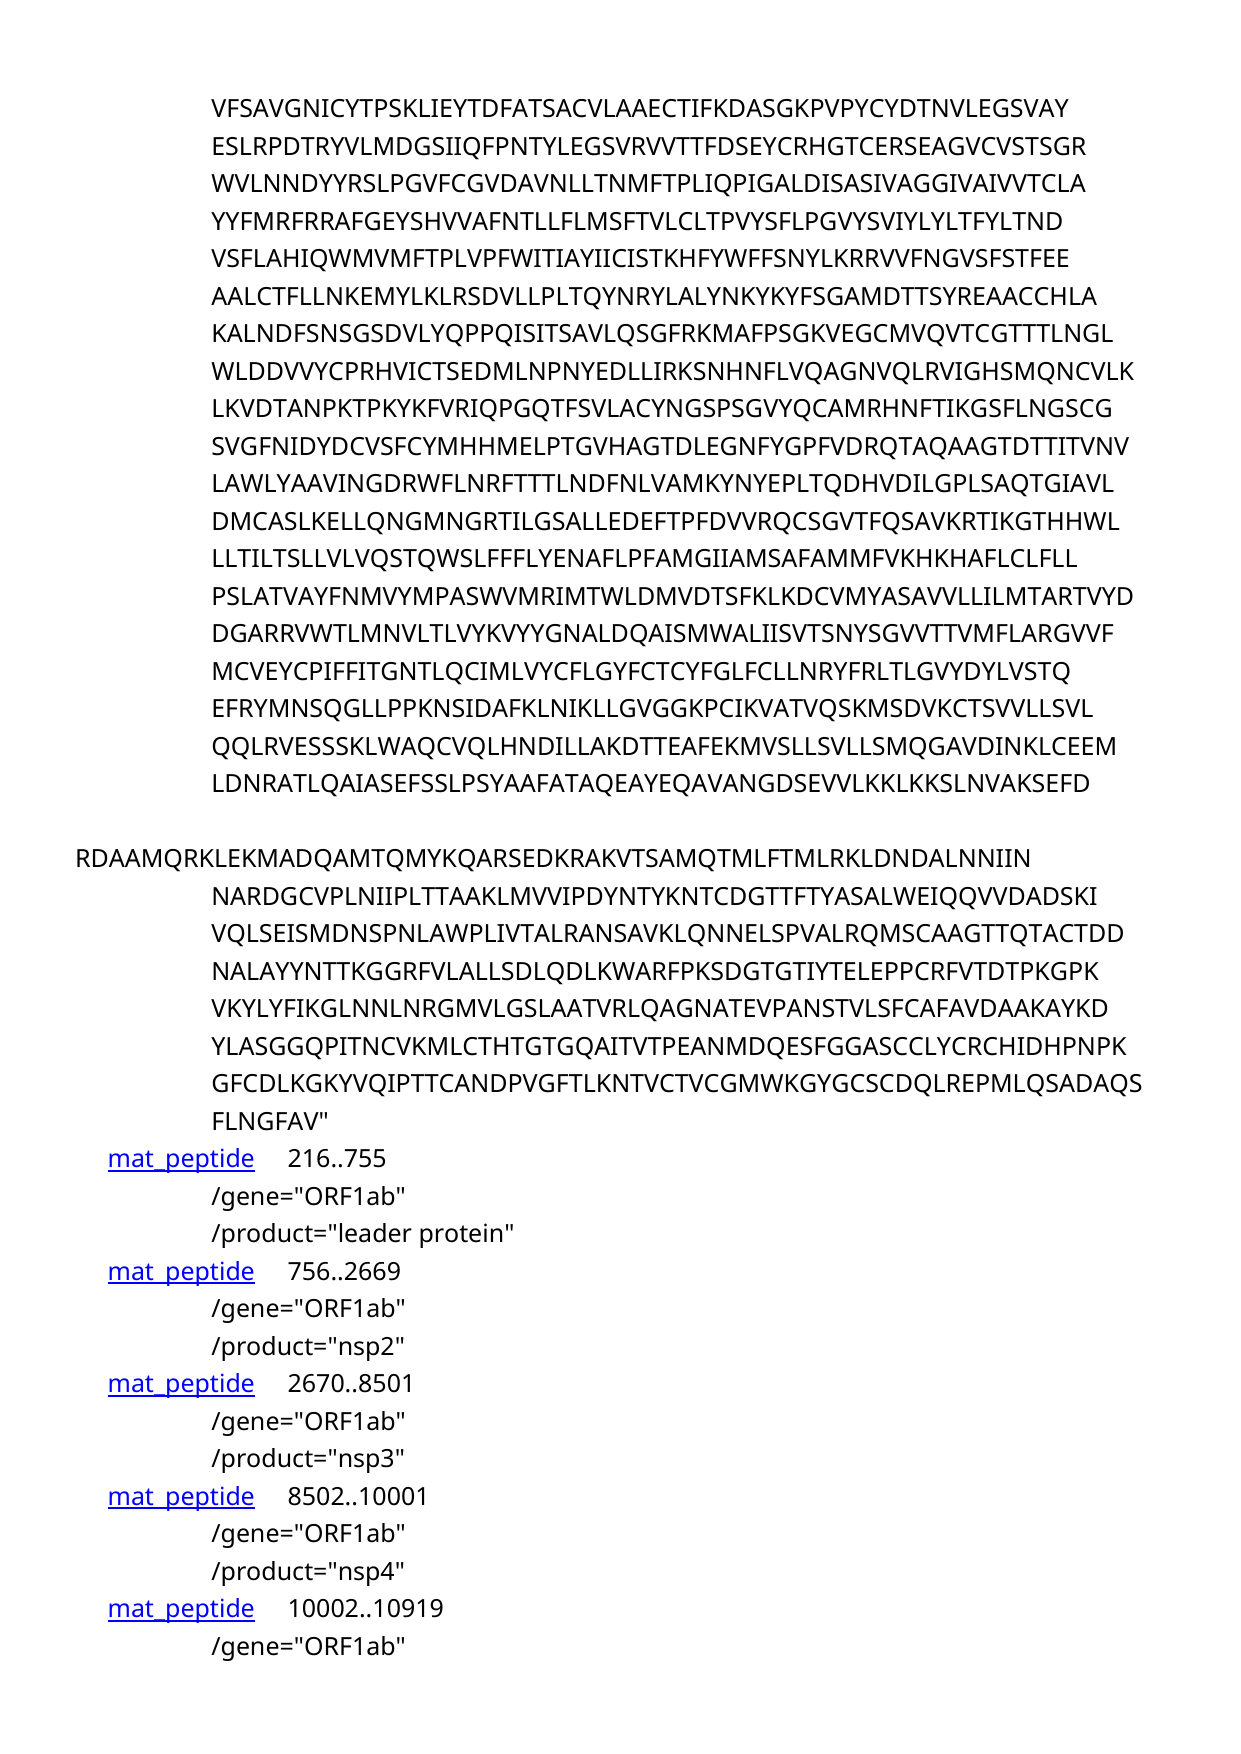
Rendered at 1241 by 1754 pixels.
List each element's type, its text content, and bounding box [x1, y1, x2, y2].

text /gene="ORF1ab" [75, 1514, 1165, 1552]
text /product="nsp2" [75, 1327, 1165, 1364]
text /product="nsp3" [75, 1439, 1165, 1477]
text WVLNNDYYRSLPGVFCGVDAVNLLTNMFTPLIQPIGALDISASIVAGGIVAIVVTCLA [75, 164, 1165, 202]
text /gene="ORF1ab" [75, 1177, 1165, 1214]
text NALAYYNTTKGGRFVLALLSDLQDLKWARFPKSDGTGTIYTELEPPCRFVTDTPKGPK [75, 952, 1165, 989]
text /gene="ORF1ab" [75, 1402, 1165, 1439]
text /product="nsp4" [75, 1552, 1165, 1589]
text KALNDFSNSGSDVLYQPPQISITSAVLQSGFRKMAFPSGKVEGCMVQVTCGTTTLNGL [75, 314, 1165, 352]
text DMCASLKELLQNGMNGRTILGSALLEDEFTPFDVVRQCSGVTFQSAVKRTIKGTHHWL [75, 502, 1165, 539]
text mat_peptide 10002..10919 [75, 1589, 1165, 1627]
text YYFMRFRRAFGEYSHVVAFNTLLFLMSFTVLCLTPVYSFLPGVYSVIYLYLTFYLTND [75, 202, 1165, 239]
text SVGFNIDYDCVSFCYMHHMELPTGVHAGTDLEGNFYGPFVDRQTAQAAGTDTTITVNV [75, 427, 1165, 464]
text VSFLAHIQWMVMFTPLVPFWITIAYIICISTKHFYWFFSNYLKRRVVFNGVSFSTFEE [75, 239, 1165, 277]
text EFRYMNSQGLLPPKNSIDAFKLNIKLLGVGGKPCIKVATVQSKMSDVKCTSVVLLSVL [75, 689, 1165, 727]
text mat_peptide 756..2669 [75, 1252, 1165, 1289]
text YLASGGQPITNCVKMLCTHTGTGQAITVTPEANMDQESFGGASCCLYCRCHIDHPNPK [75, 1027, 1165, 1064]
text DGARRVWTLMNVLTLVYKVYYGNALDQAISMWALIISVTSNYSGVVTTVMFLARGVVF [75, 614, 1165, 652]
text FLNGFAV" [75, 1102, 1165, 1139]
text /product="leader protein" [75, 1214, 1165, 1252]
text WLDDVVYCPRHVICTSEDMLNPNYEDLLIRKSNHNFLVQAGNVQLRVIGHSMQNCVLK [75, 352, 1165, 389]
text VKYLYFIKGLNNLNRGMVLGSLAATVRLQAGNATEVPANSTVLSFCAFAVDAAKAYKD [75, 989, 1165, 1027]
text ESLRPDTRYVLMDGSIIQFPNTYLEGSVRVVTTFDSEYCRHGTCERSEAGVCVSTSGR [75, 127, 1165, 164]
text VFSAVGNICYTPSKLIEYTDFATSACVLAAECTIFKDASGKPVPYCYDTNVLEGSVAY [75, 89, 1165, 127]
text mat_peptide 8502..10001 [75, 1477, 1165, 1514]
text PSLATVAYFNMVYMPASWVMRIMTWLDMVDTSFKLKDCVMYASAVVLLILMTARTVYD [75, 577, 1165, 614]
text LLTILTSLLVLVQSTQWSLFFFLYENAFLPFAMGIIAMSAFAMMFVKHKHAFLCLFLL [75, 539, 1165, 577]
text /gene="ORF1ab" [75, 1627, 1165, 1664]
text /gene="ORF1ab" [75, 1289, 1165, 1327]
text LDNRATLQAIASEFSSLPSYAAFATAQEAYEQAVANGDSEVVLKKLKKSLNVAKSEFD [75, 764, 1165, 802]
text mat_peptide 2670..8501 [75, 1364, 1165, 1402]
text LAWLYAAVINGDRWFLNRFTTTLNDFNLVAMKYNYEPLTQDHVDILGPLSAQTGIAVL [75, 464, 1165, 502]
text mat_peptide 216..755 [75, 1139, 1165, 1177]
text NARDGCVPLNIIPLTTAAKLMVVIPDYNTYKNTCDGTTFTYASALWEIQQVVDADSKI [75, 877, 1165, 914]
text AALCTFLLNKEMYLKLRSDVLLPLTQYNRYLALYNKYKYFSGAMDTTSYREAACCHLA [75, 277, 1165, 314]
text VQLSEISMDNSPNLAWPLIVTALRANSAVKLQNNELSPVALRQMSCAAGTTQTACTDD [75, 914, 1165, 952]
text LKVDTANPKTPKYKFVRIQPGQTFSVLACYNGSPSGVYQCAMRHNFTIKGSFLNGSCG [75, 389, 1165, 427]
text QQLRVESSSKLWAQCVQLHNDILLAKDTTEAFEKMVSLLSVLLSMQGAVDINKLCEEM [75, 727, 1165, 764]
text GFCDLKGKYVQIPTTCANDPVGFTLKNTVCTVCGMWKGYGCSCDQLREPMLQSADAQS [75, 1064, 1165, 1102]
text MCVEYCPIFFITGNTLQCIMLVYCFLGYFCTCYFGLFCLLNRYFRLTLGVYDYLVSTQ [75, 652, 1165, 689]
text RDAAMQRKLEKMADQAMTQMYKQARSEDKRAKVTSAMQTMLFTMLRKLDNDALNNIIN [75, 802, 1165, 877]
